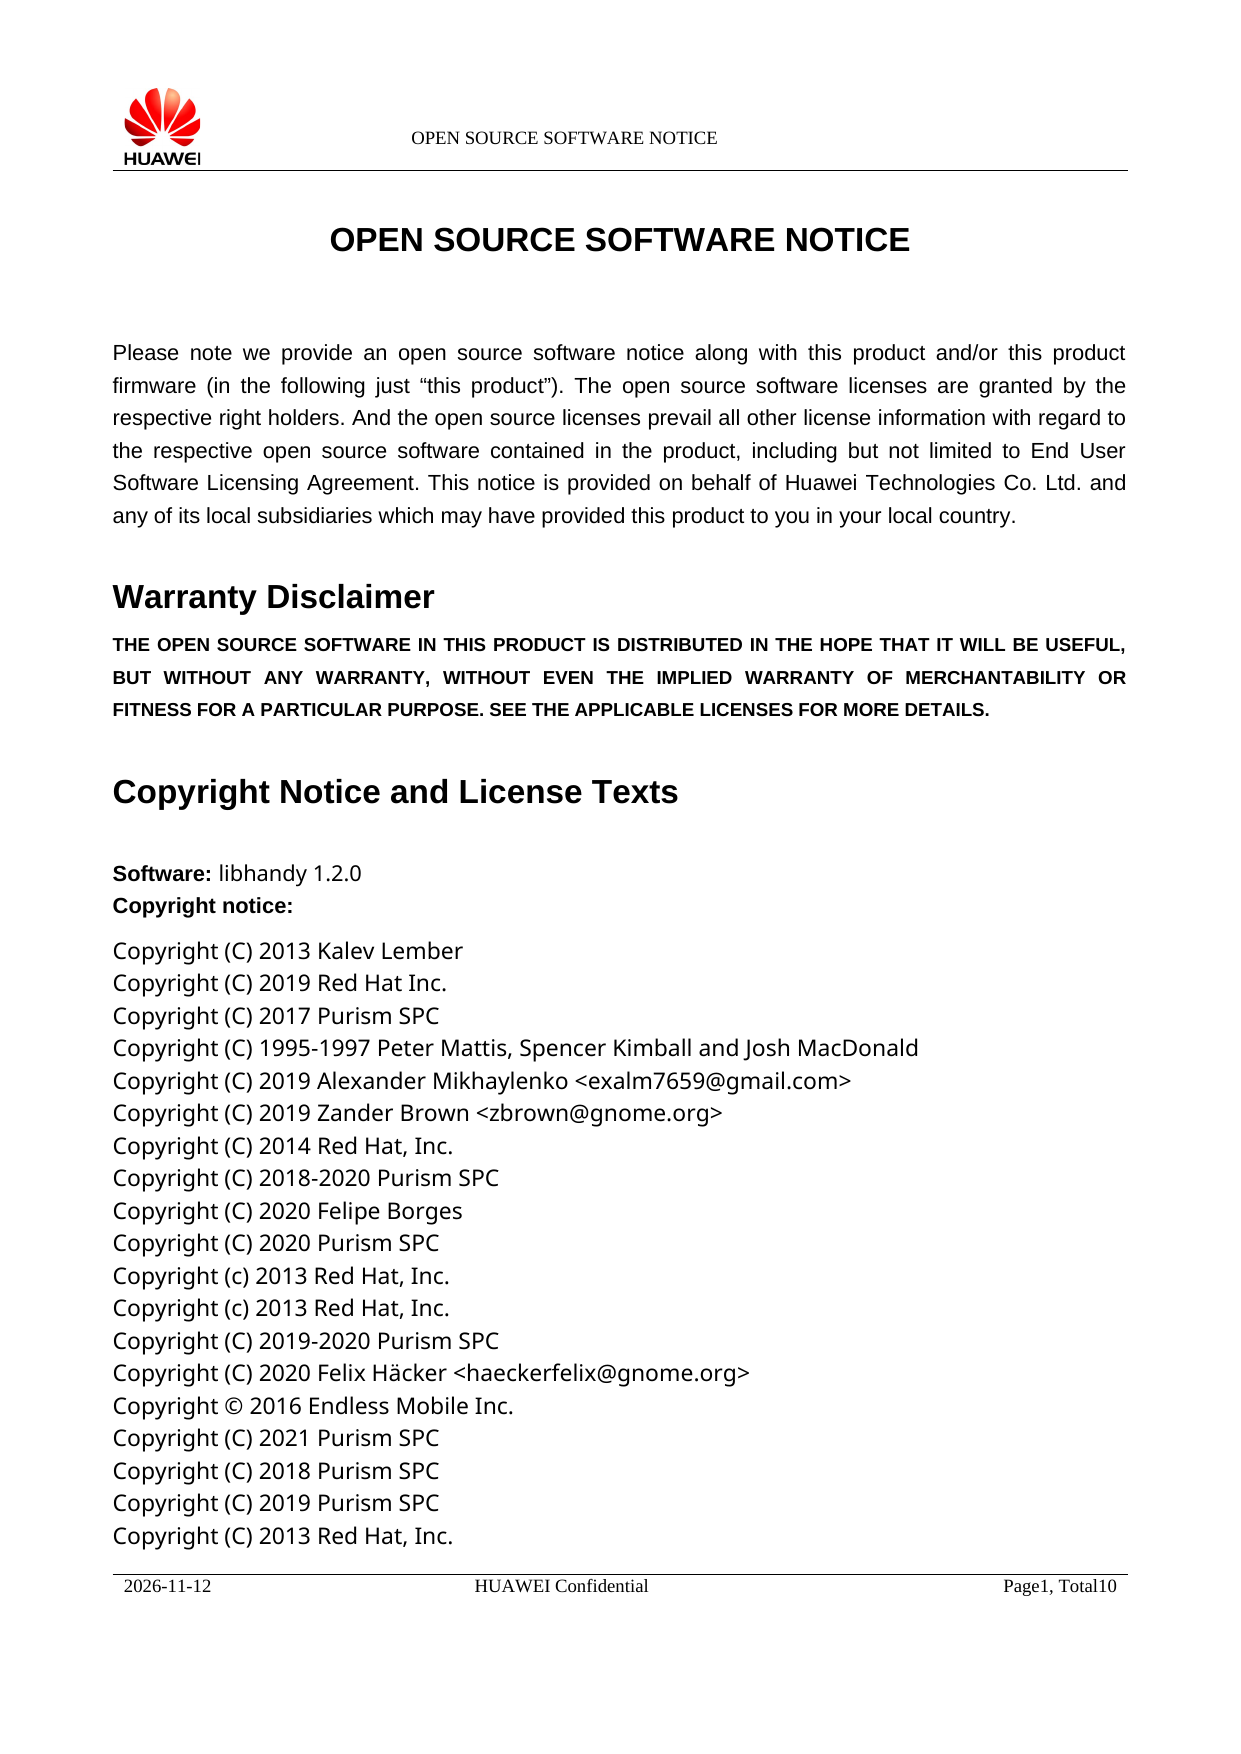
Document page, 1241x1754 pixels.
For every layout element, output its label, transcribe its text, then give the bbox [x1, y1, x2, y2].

text Warranty Disclaimer [112, 564, 1128, 629]
text The open source software in this product is distributed in the hope that it will be useful, but WITHOUT ANY WARRANTY, without even the implied warranty of MERCHANTABILITY or FITNESS FOR A PARTICULAR PURPOSE. See the applicable licenses for more details. [112, 629, 1128, 726]
text OPEN SOURCE SOFTWARE NOTICE [112, 206, 1128, 271]
picture [124, 88, 201, 165]
text Copyright notice: [112, 889, 1128, 921]
text Please note we provide an open source software notice along with this product and/or this product firmware (in the following just “this product”). The open source software licenses are granted by the respective right holders. And the open source licenses prevail all other license information with regard to the respective open source software contained in the product, including but not limited to End User Software Licensing Agreement. This notice is provided on behalf of Huawei Technologies Co. Ltd. and any of its local subsidiaries which may have provided this product to you in your local country. [112, 336, 1128, 531]
text Copyright Notice and License Texts [112, 759, 1128, 824]
title Software: libhandy 1.2.0 [112, 856, 1128, 889]
